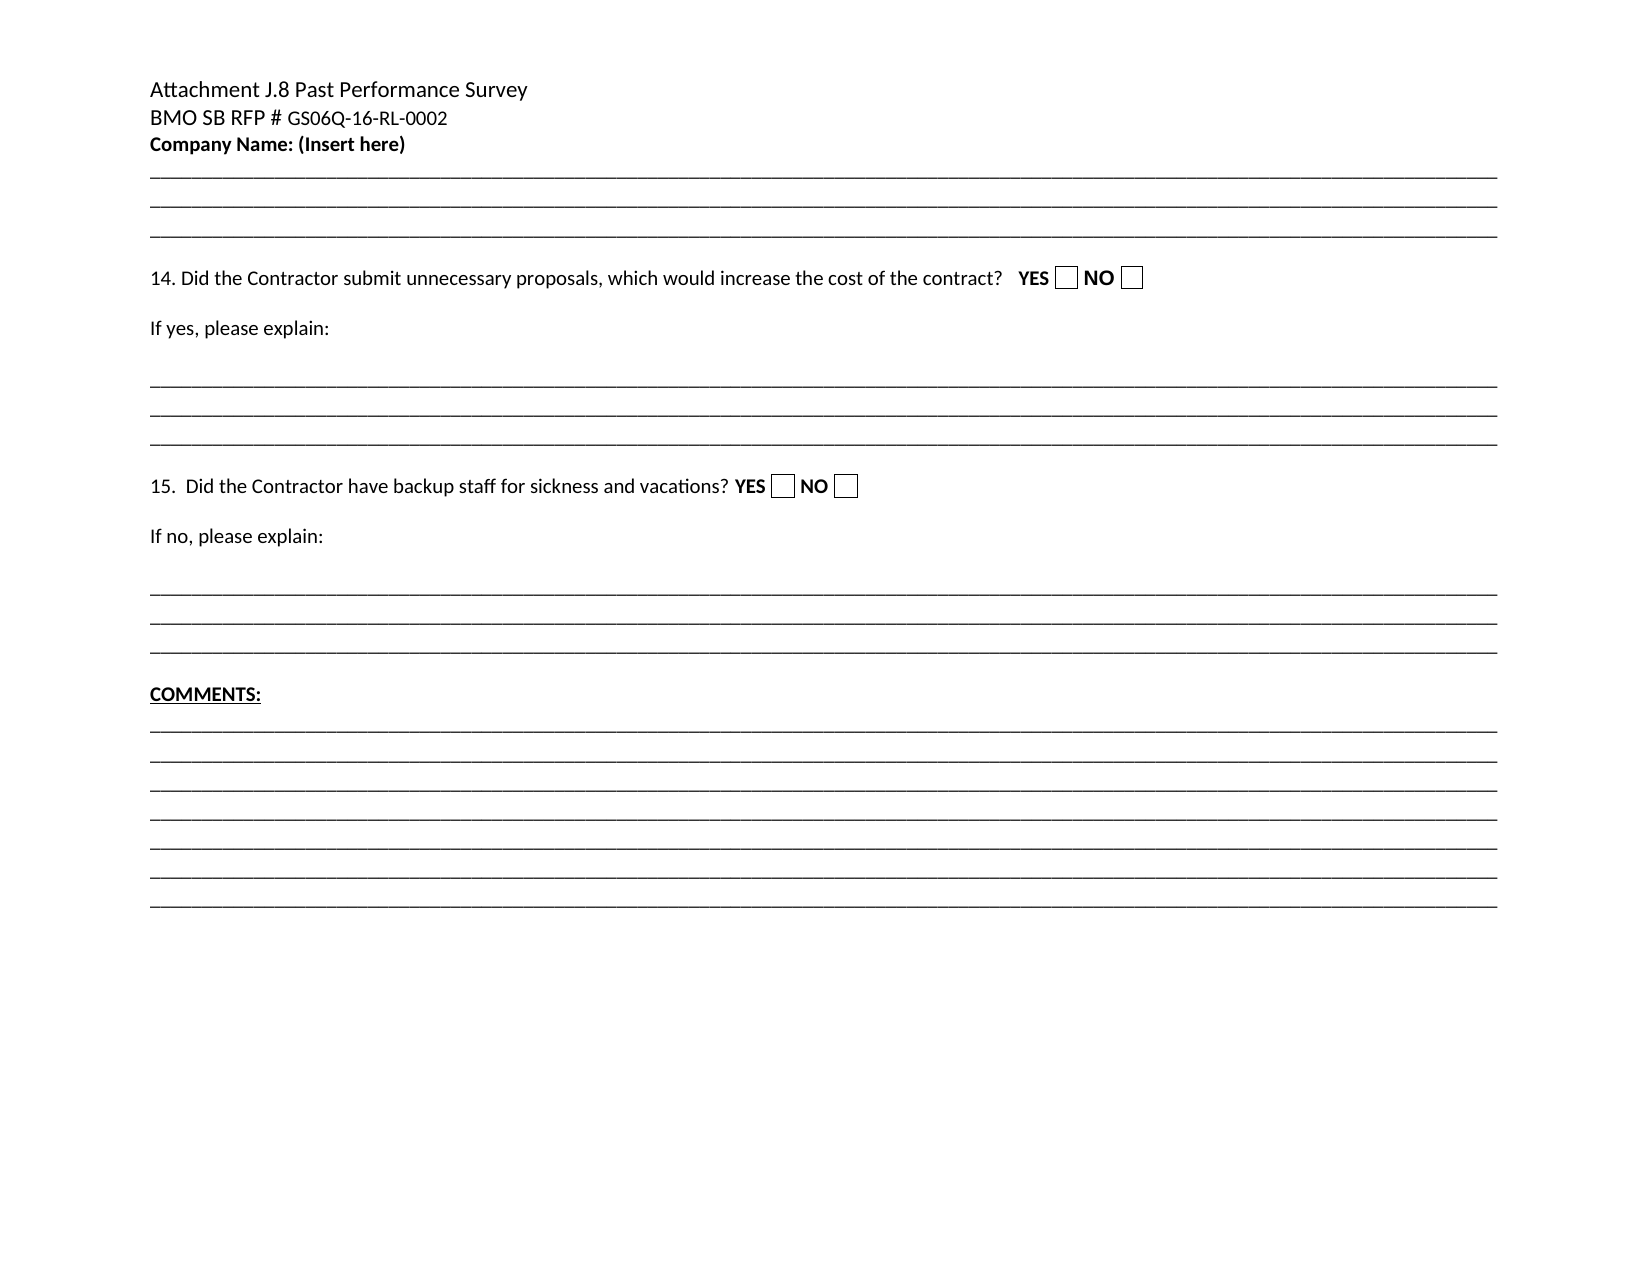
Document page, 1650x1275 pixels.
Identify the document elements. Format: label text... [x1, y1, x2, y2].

text ______________________________________________________________________________________________________________________________________________________________________________________________________________________________________________________________________________________________________________________________________________________________________________________________________ [150, 573, 1500, 657]
text ______________________________________________________________________________________________________________________________________________________________________________________________________________________________________________________________________________________________________________________________________________________________________________________________________ [150, 365, 1500, 448]
text 15. Did the Contractor have backup staff for sickness and vacations? YES NO [150, 473, 1500, 498]
text 14. Did the Contractor submit unnecessary proposals, which would increase the cost of the contract? YES NO [150, 265, 1500, 290]
text If no, please explain: [150, 523, 1500, 548]
text ______________________________________________________________________________________________________________________________________________________________________________________________________________________________________________________________________________________________________________________________________________________________________________________________________ [150, 156, 1500, 240]
text COMMENTS: ______________________________________________________________________________________________________________________________________________________________________________________________________________________________________________________________________________________________________________________________________________________________________________________________________________________________________________________________________________________________________________________________________________________________________________________________________________________________________________________________________________________________________________________________________________________________________________________________________________________________________________________________________________________________________________________________________________ [150, 681, 1500, 911]
text If yes, please explain: [150, 315, 1500, 340]
